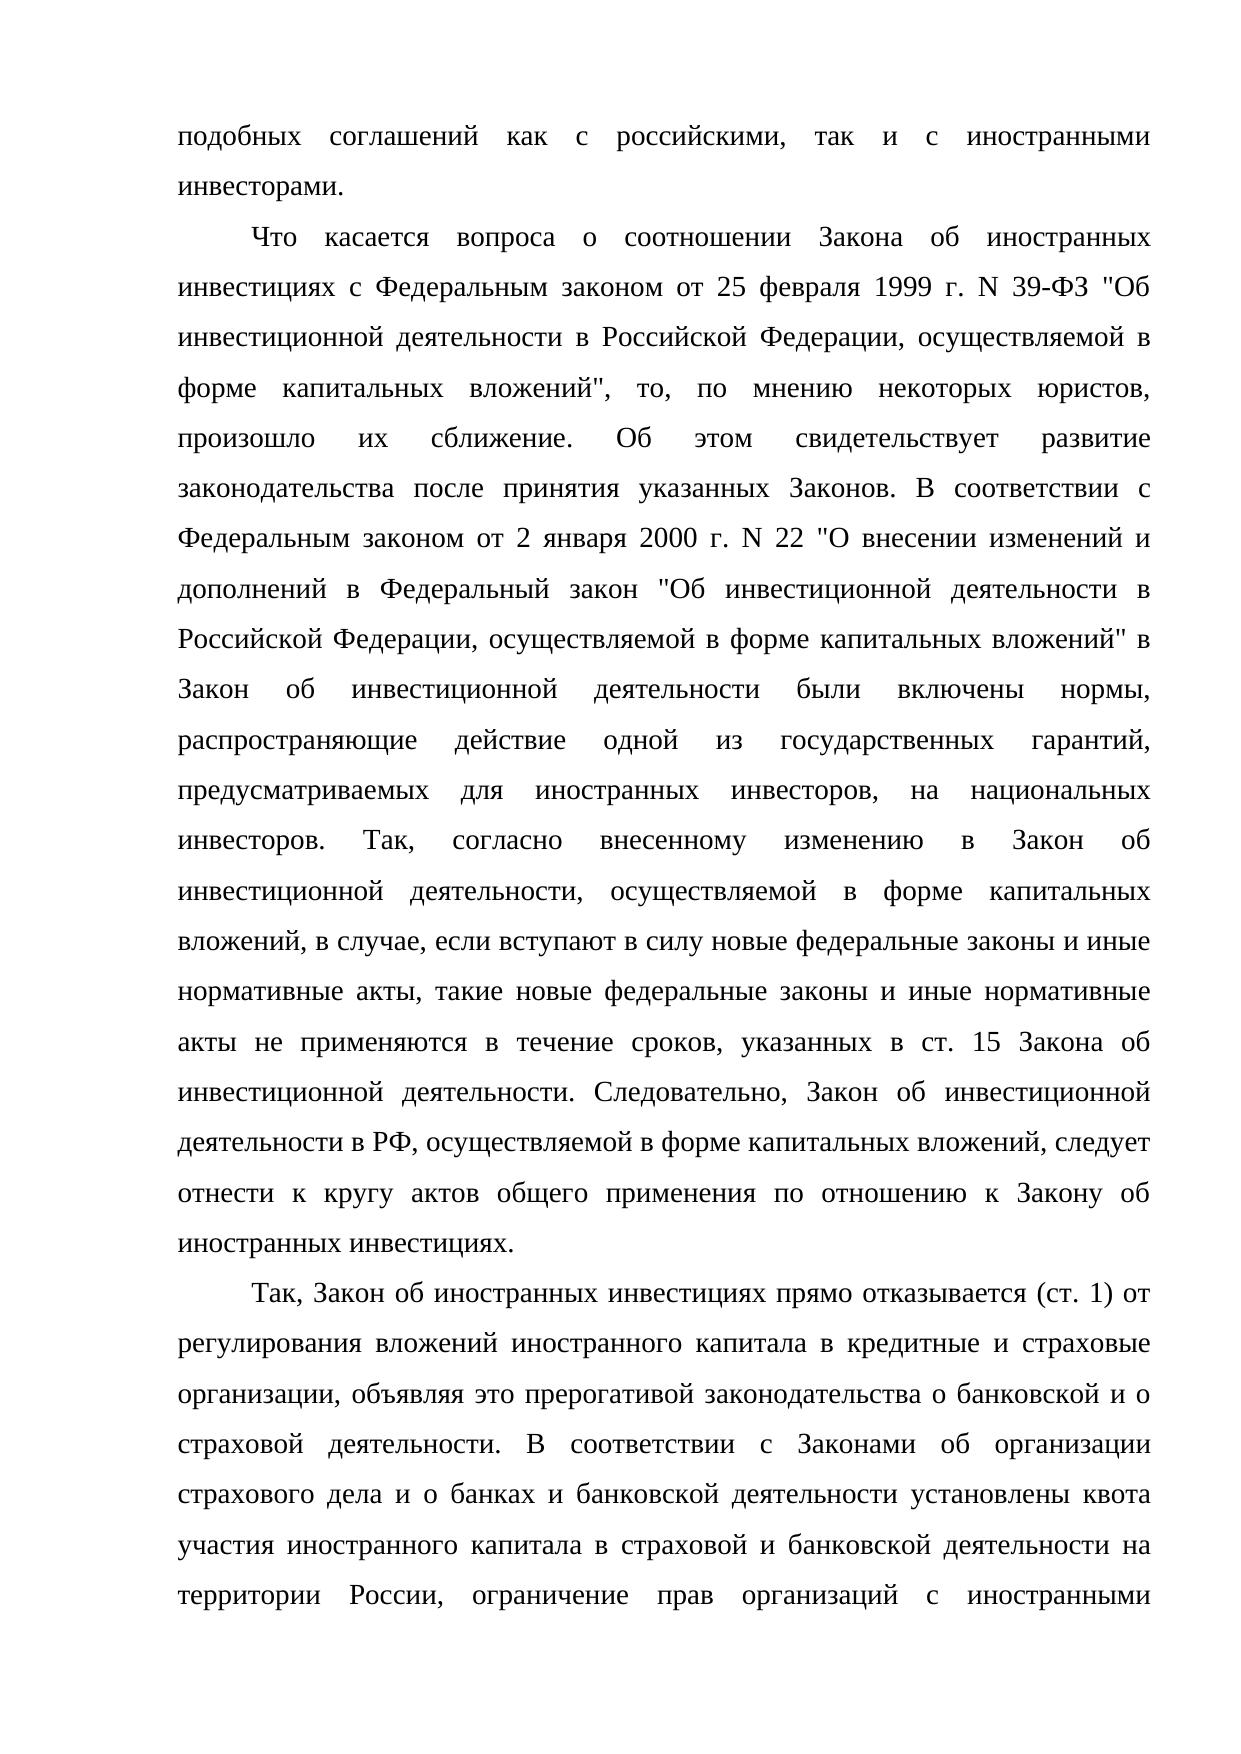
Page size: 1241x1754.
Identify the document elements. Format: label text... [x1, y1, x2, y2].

text Что касается вопроса о соотношении Закона об иностранных инвестициях с Федеральным законом от 25 февраля . N 39-ФЗ "Об инвестиционной деятельности в Российской Федерации, осуществляемой в форме капитальных вложений", то, по мнению некоторых юристов, произошло их сближение. Об этом свидетельствует развитие законодательства после принятия указанных Законов. В соответствии с Федеральным законом от 2 января . N 22 "О внесении изменений и дополнений в Федеральный закон "Об инвестиционной деятельности в Российской Федерации, осуществляемой в форме капитальных вложений" в Закон об инвестиционной деятельности были включены нормы, распространяющие действие одной из государственных гарантий, предусматриваемых для иностранных инвесторов, на национальных инвесторов. Так, согласно внесенному изменению в Закон об инвестиционной деятельности, осуществляемой в форме капитальных вложений, в случае, если вступают в силу новые федеральные законы и иные нормативные акты, такие новые федеральные законы и иные нормативные акты не применяются в течение сроков, указанных в ст. 15 Закона об инвестиционной деятельности. Следовательно, Закон об инвестиционной деятельности в РФ, осуществляемой в форме капитальных вложений, следует отнести к кругу актов общего применения по отношению к Закону об иностранных инвестициях. [177, 219, 1152, 1258]
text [177, 1275, 1152, 1611]
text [177, 118, 1152, 202]
